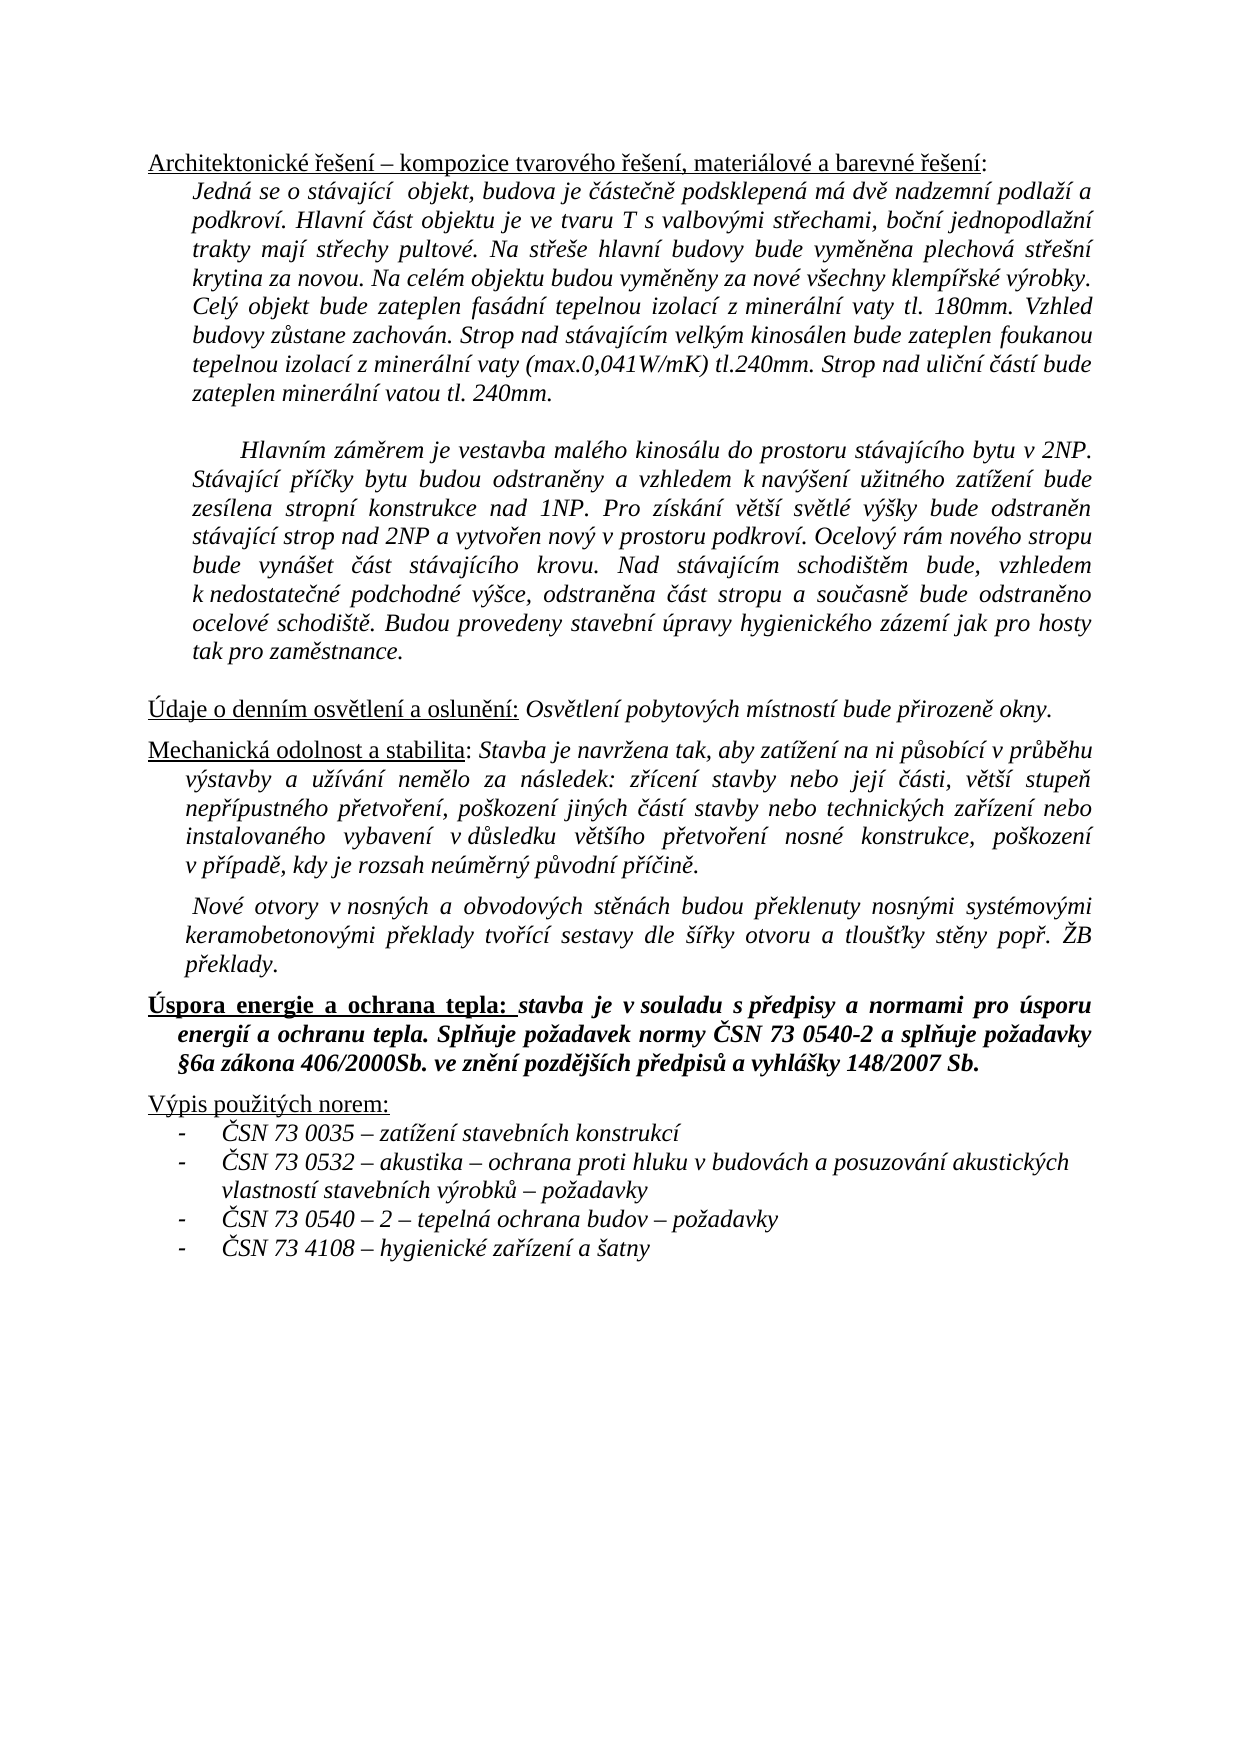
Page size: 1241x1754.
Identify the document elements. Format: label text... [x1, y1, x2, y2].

list ČSN 73 0035 – zatížení stavebních konstrukcí [177, 1118, 1093, 1146]
list ČSN 73 0532 – akustika – ochrana proti hluku v budovách a posuzování akustických vlastností stavebních výrobků – požadavky [177, 1146, 1093, 1204]
text Jedná se o stávající objekt, budova je částečně podsklepená má dvě nadzemní podlaží a podkroví. Hlavní část objektu je ve tvaru T s valbovými střechami, boční jednopodlažní trakty mají střechy pultové. Na střeše hlavní budovy bude vyměněna plechová střešní krytina za novou. Na celém objektu budou vyměněny za nové všechny klempířské výrobky. Celý objekt bude zateplen fasádní tepelnou izolací z minerální vaty tl. 180mm. Vzhled budovy zůstane zachován. Strop nad stávajícím velkým kinosálen bude zateplen foukanou tepelnou izolací z minerální vaty (max.0,041W/mK) tl.240mm. Strop nad uliční částí bude zateplen minerální vatou tl. 240mm. [192, 176, 1093, 406]
list ČSN 73 0540 – 2 – tepelná ochrana budov – požadavky [177, 1204, 1093, 1233]
text Údaje o denním osvětlení a oslunění: Osvětlení pobytových místností bude přirozeně okny. [148, 694, 1093, 723]
subtitle Úspora energie a ochrana tepla: stavba je v souladu s předpisy a normami pro úsporu energií a ochranu tepla. Splňuje požadavek normy ČSN 73 0540-2 a splňuje požadavky §6a zákona 406/2000Sb. ve znění pozdějších předpisů a vyhlášky 148/2007 Sb. [148, 990, 1093, 1076]
text Nové otvory v nosných a obvodových stěnách budou překlenuty nosnými systémovými keramobetonovými překlady tvořící sestavy dle šířky otvoru a tloušťky stěny popř. ŽB překlady. [185, 891, 1093, 978]
text Mechanická odolnost a stabilita: Stavba je navržena tak, aby zatížení na ni působící v průběhu výstavby a užívání nemělo za následek: zřícení stavby nebo její části, větší stupeň nepřípustného přetvoření, poškození jiných částí stavby nebo technických zařízení nebo instalovaného vybavení v důsledku většího přetvoření nosné konstrukce, poškození v případě, kdy je rozsah neúměrný původní příčině. [148, 735, 1093, 879]
text Výpis použitých norem: [148, 1089, 1093, 1118]
list ČSN 73 4108 – hygienické zařízení a šatny [177, 1233, 1093, 1262]
text Hlavním záměrem je vestavba malého kinosálu do prostoru stávajícího bytu v 2NP. Stávající příčky bytu budou odstraněny a vzhledem k navýšení užitného zatížení bude zesílena stropní konstrukce nad 1NP. Pro získání větší světlé výšky bude odstraněn stávající strop nad 2NP a vytvořen nový v prostoru podkroví. Ocelový rám nového stropu bude vynášet část stávajícího krovu. Nad stávajícím schodištěm bude, vzhledem k nedostatečné podchodné výšce, odstraněna část stropu a současně bude odstraněno ocelové schodiště. Budou provedeny stavební úpravy hygienického zázemí jak pro hosty tak pro zaměstnance. [192, 435, 1093, 665]
list Architektonické řešení – kompozice tvarového řešení, materiálové a barevné řešení: [148, 148, 1093, 176]
